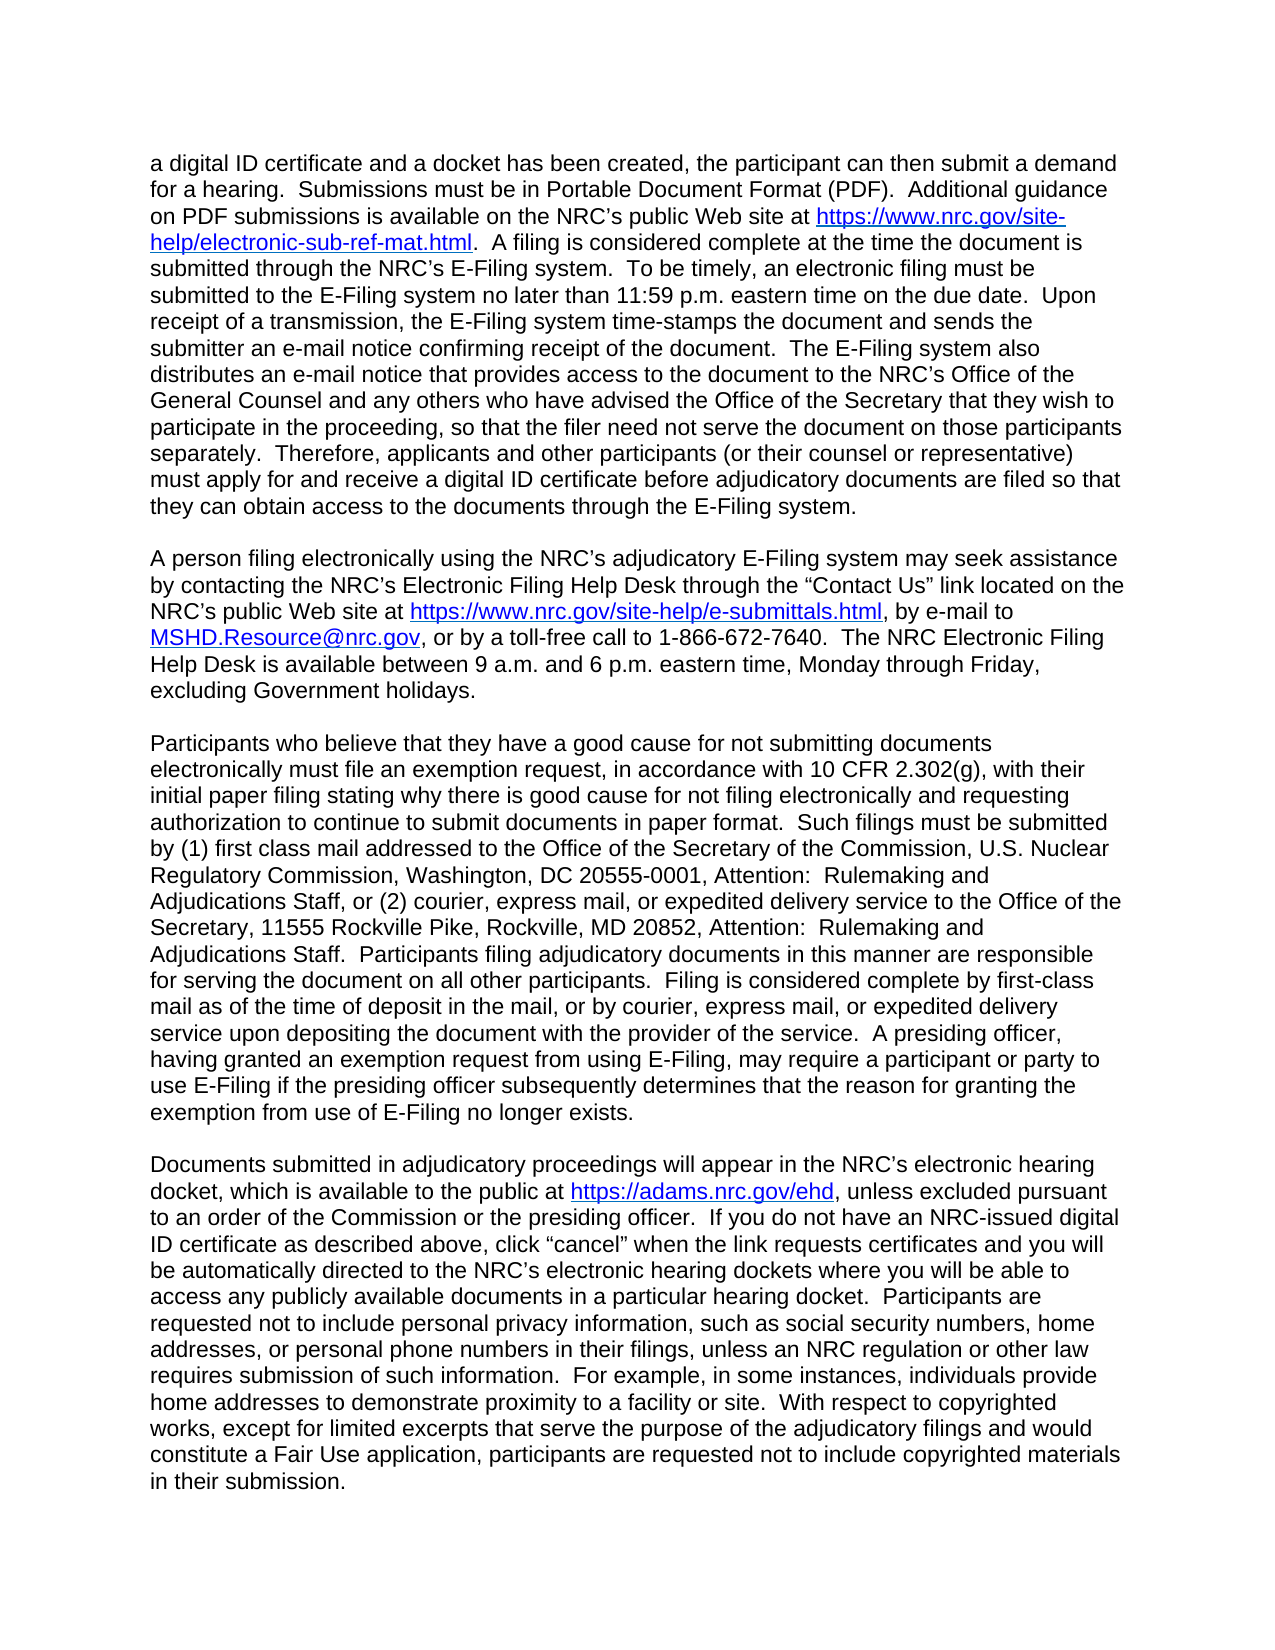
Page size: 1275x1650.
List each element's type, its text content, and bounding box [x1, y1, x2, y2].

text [150, 150, 1125, 519]
text Participants who believe that they have a good cause for not submitting documents electronically must file an exemption request, in accordance with 10 CFR 2.302(g), with their initial paper filing stating why there is good cause for not filing electronically and requesting authorization to continue to submit documents in paper format. Such filings must be submitted by (1) first class mail addressed to the Office of the Secretary of the Commission, U.S. Nuclear Regulatory Commission, Washington, DC 20555-0001, Attention: Rulemaking and Adjudications Staff, or (2) courier, express mail, or expedited delivery service to the Office of the Secretary, 11555 Rockville Pike, Rockville, MD 20852, Attention: Rulemaking and Adjudications Staff. Participants filing adjudicatory documents in this manner are responsible for serving the document on all other participants. Filing is considered complete by first-class mail as of the time of deposit in the mail, or by courier, express mail, or expedited delivery service upon depositing the document with the provider of the service. A presiding officer, having granted an exemption request from using E-Filing, may require a participant or party to use E-Filing if the presiding officer subsequently determines that the reason for granting the exemption from use of E-Filing no longer exists. [150, 730, 1125, 1125]
text A person filing electronically using the NRC’s adjudicatory E-Filing system may seek assistance by contacting the NRC’s Electronic Filing Help Desk through the “Contact Us” link located on the NRC’s public Web site at https://www.nrc.gov/site-help/e-submittals.html, by e-mail to MSHD.Resource@nrc.gov, or by a toll-free call to 1-866-672-7640. The NRC Electronic Filing Help Desk is available between 9 a.m. and 6 p.m. eastern time, Monday through Friday, excluding Government holidays. [150, 545, 1125, 703]
text Documents submitted in adjudicatory proceedings will appear in the NRC’s electronic hearing docket, which is available to the public at https://adams.nrc.gov/ehd, unless excluded pursuant to an order of the Commission or the presiding officer. If you do not have an NRC-issued digital ID certificate as described above, click “cancel” when the link requests certificates and you will be automatically directed to the NRC’s electronic hearing dockets where you will be able to access any publicly available documents in a particular hearing docket. Participants are requested not to include personal privacy information, such as social security numbers, home addresses, or personal phone numbers in their filings, unless an NRC regulation or other law requires submission of such information. For example, in some instances, individuals provide home addresses to demonstrate proximity to a facility or site. With respect to copyrighted works, except for limited excerpts that serve the purpose of the adjudicatory filings and would constitute a Fair Use application, participants are requested not to include copyrighted materials in their submission. [150, 1151, 1125, 1494]
